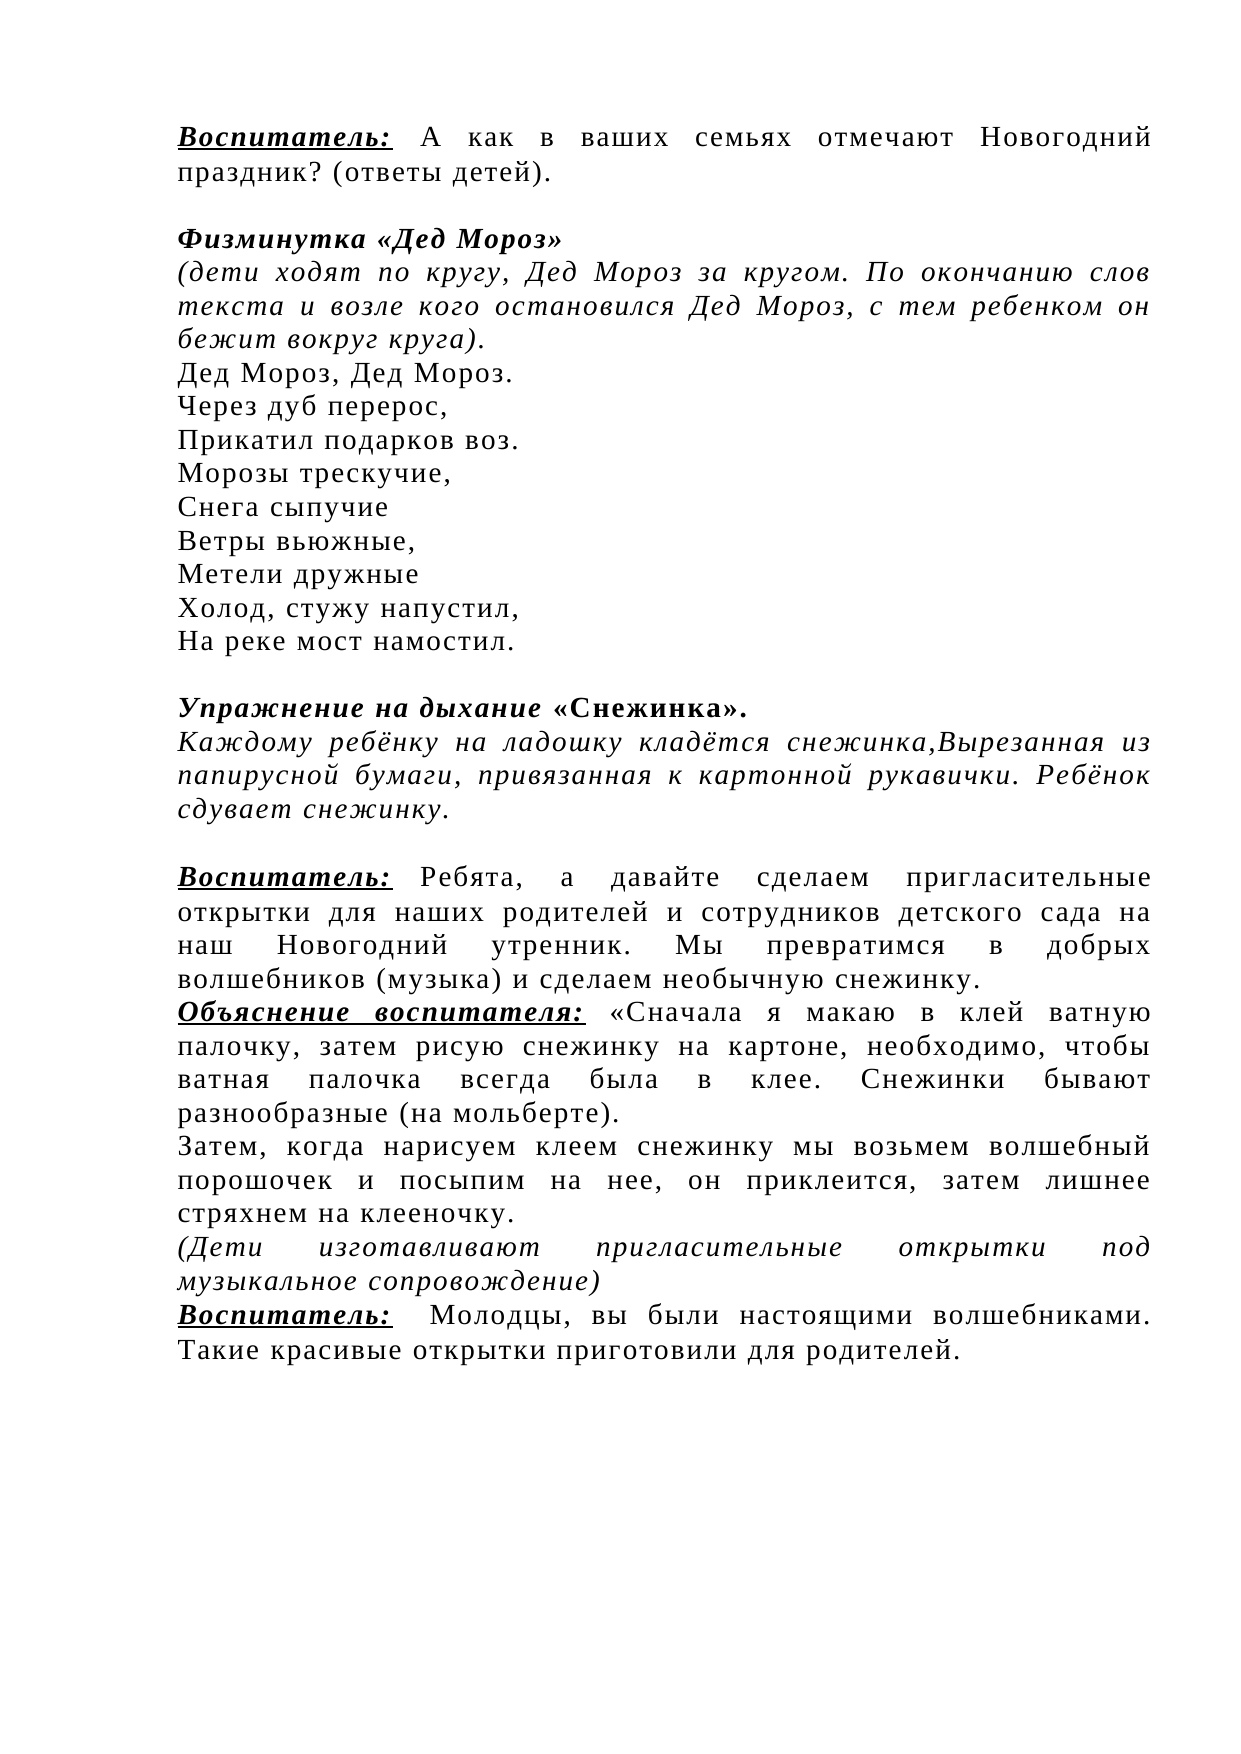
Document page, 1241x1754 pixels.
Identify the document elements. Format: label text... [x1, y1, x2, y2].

text Затем, когда нарисуем клеем снежинку мы возьмем волшебный порошочек и посыпим на нее, он приклеится, затем лишнее стряхнем на клееночку. [177, 1128, 1152, 1229]
text Прикатил подарков воз. [177, 422, 1152, 456]
text Морозы трескучие, [177, 456, 1152, 489]
text Физминутка «Дед Мороз» [177, 221, 1152, 254]
text Метели дружные [177, 556, 1152, 590]
text Объяснение воспитателя: «Сначала я макаю в клей ватную палочку, затем рисую снежинку на картоне, необходимо, чтобы ватная палочка всегда была в клее. Снежинки бывают разнообразные (на мольберте). [177, 994, 1152, 1128]
text Дед Мороз, Дед Мороз. [177, 355, 1152, 388]
text На реке мост намостил. [177, 623, 1152, 657]
text Через дуб перерос, [177, 388, 1152, 422]
text Ветры вьюжные, [177, 523, 1152, 556]
text Снега сыпучие [177, 489, 1152, 523]
text Воспитатель: Молодцы, вы были настоящими волшебниками. Такие красивые открытки приготовили для родителей. [177, 1296, 1152, 1365]
text Каждому ребёнку на ладошку кладётся снежинка,Вырезанная из папирусной бумаги, привязанная к картонной рукавички. Ребёнок сдувает снежинку. [177, 724, 1152, 824]
text Упражнение на дыхание «Снежинка». [177, 690, 1152, 724]
text Воспитатель: А как в ваших семьях отмечают Новогодний праздник? (ответы детей). [177, 118, 1152, 187]
text Холод, стужу напустил, [177, 590, 1152, 623]
text (Дети изготавливают пригласительные открытки под музыкальное сопровождение) [177, 1229, 1152, 1296]
text Воспитатель: Ребята, а давайте сделаем пригласительные открытки для наших родителей и сотрудников детского сада на наш Новогодний утренник. Мы превратимся в добрых волшебников (музыка) и сделаем необычную снежинку. [177, 858, 1152, 994]
text (дети ходят по кругу, Дед Мороз за кругом. По окончанию слов текста и возле кого остановился Дед Мороз, с тем ребенком он бежит вокруг круга). [177, 254, 1152, 355]
